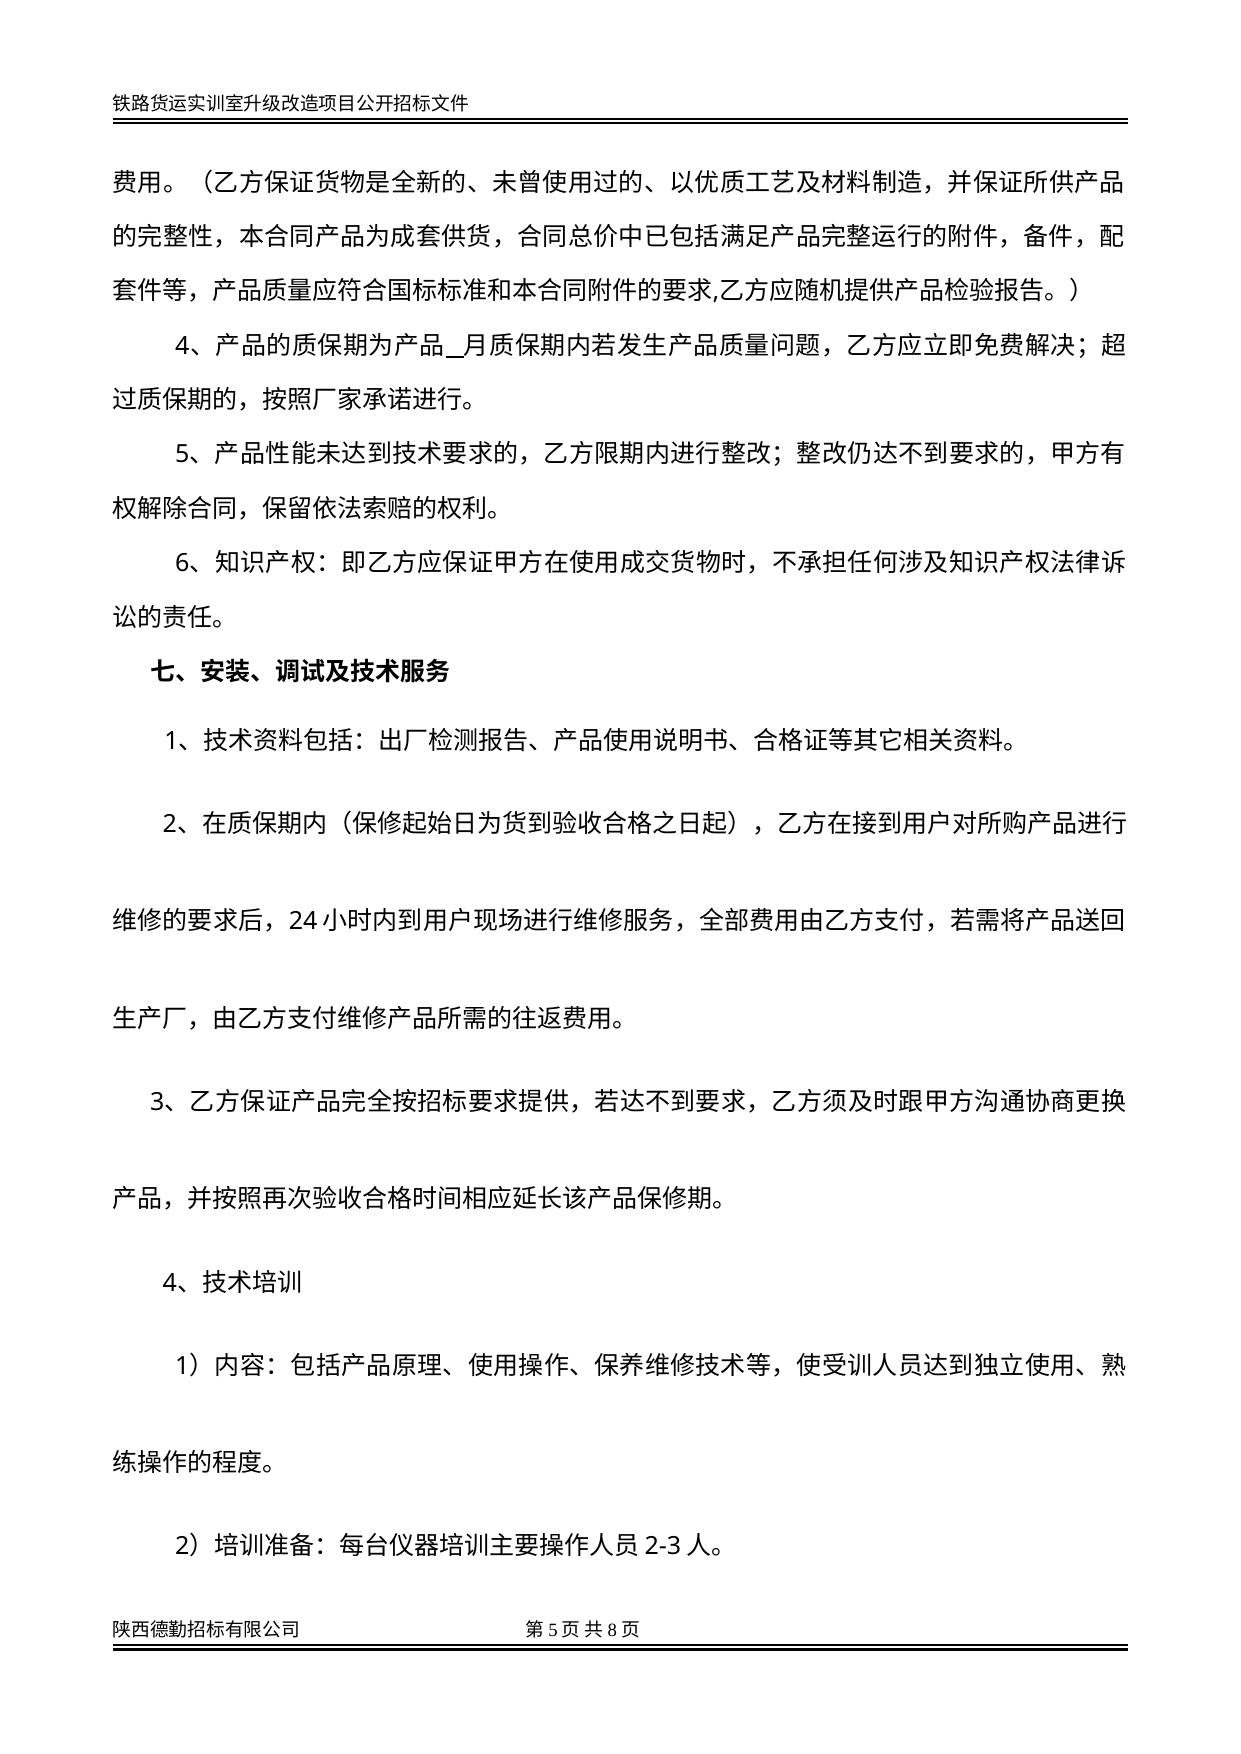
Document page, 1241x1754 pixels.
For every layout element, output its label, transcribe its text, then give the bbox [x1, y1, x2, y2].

text 4、技术培训 [112, 1248, 1128, 1313]
text 6、知识产权：即乙方应保证甲方在使用成交货物时，不承担任何涉及知识产权法律诉讼的责任。 [112, 543, 1128, 633]
text 1）内容：包括产品原理、使用操作、保养维修技术等，使受训人员达到独立使用、熟练操作的程度。 [112, 1331, 1128, 1493]
text 七、安装、调试及技术服务 [112, 651, 1128, 688]
text 2）培训准备：每台仪器培训主要操作人员2-3人。 [112, 1511, 1128, 1576]
text 4、产品的质保期为产品 月质保期内若发生产品质量问题，乙方应立即免费解决；超过质保期的，按照厂家承诺进行。 [112, 325, 1128, 416]
text 2、在质保期内（保修起始日为货到验收合格之日起），乙方在接到用户对所购产品进行维修的要求后，24小时内到用户现场进行维修服务，全部费用由乙方支付，若需将产品送回生产厂，由乙方支付维修产品所需的往返费用。 [112, 789, 1128, 1049]
text 5、产品性能未达到技术要求的，乙方限期内进行整改；整改仍达不到要求的，甲方有权解除合同，保留依法索赔的权利。 [112, 434, 1128, 524]
text 1、技术资料包括：出厂检测报告、产品使用说明书、合格证等其它相关资料。 [112, 706, 1128, 771]
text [112, 162, 1128, 307]
text 3、乙方保证产品完全按招标要求提供，若达不到要求，乙方须及时跟甲方沟通协商更换产品，并按照再次验收合格时间相应延长该产品保修期。 [112, 1067, 1128, 1229]
